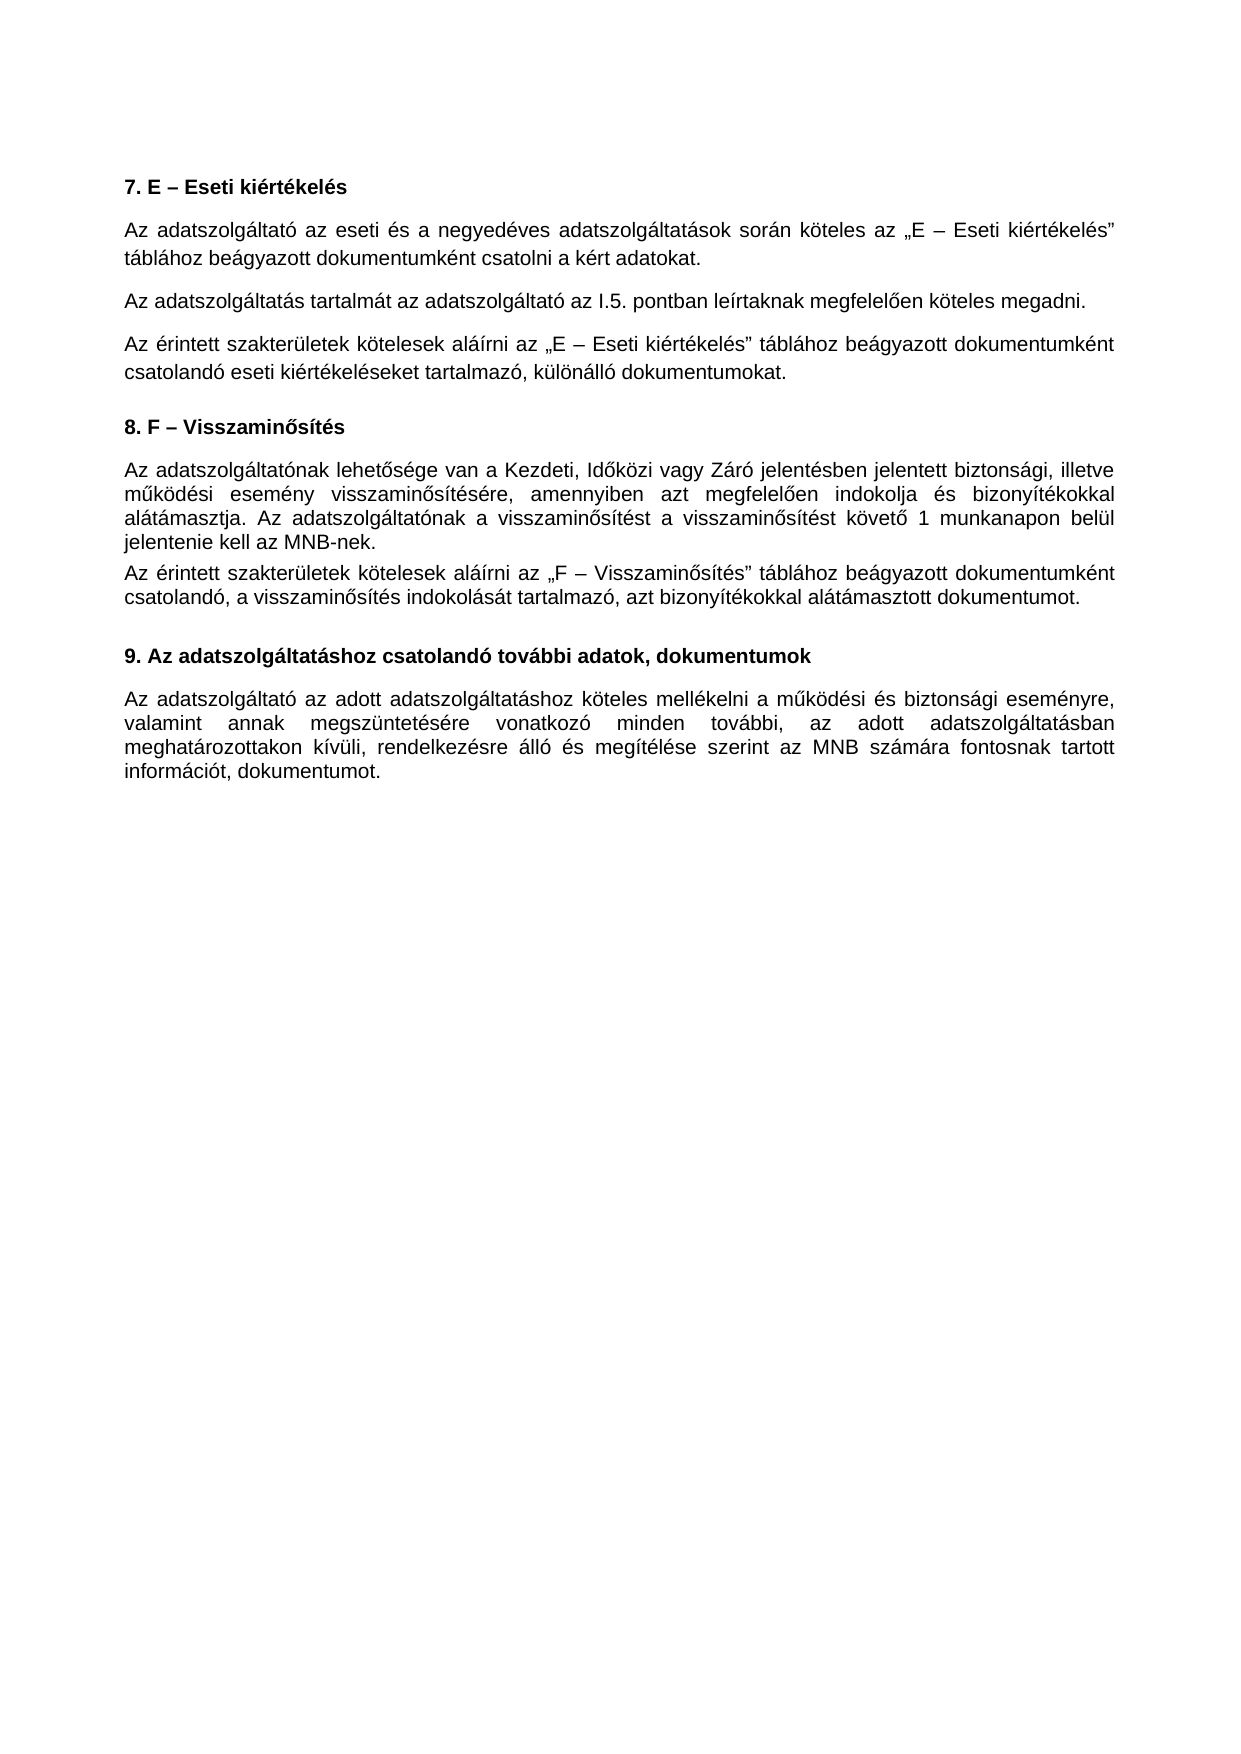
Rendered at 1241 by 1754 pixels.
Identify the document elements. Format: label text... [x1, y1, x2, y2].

text Az érintett szakterületek kötelesek aláírni az „F – Visszaminősítés” táblához beágyazott dokumentumként csatolandó, a visszaminősítés indokolását tartalmazó, azt bizonyítékokkal alátámasztott dokumentumot. [124, 561, 1116, 609]
text Az adatszolgáltató az adott adatszolgáltatáshoz köteles mellékelni a működési és biztonsági eseményre, valamint annak megszüntetésére vonatkozó minden további, az adott adatszolgáltatásban meghatározottakon kívüli, rendelkezésre álló és megítélése szerint az MNB számára fontosnak tartott információt, dokumentumot. [124, 687, 1116, 783]
text Az adatszolgáltató az eseti és a negyedéves adatszolgáltatások során köteles az „E – Eseti kiértékelés” táblához beágyazott dokumentumként csatolni a kért adatokat. [124, 218, 1116, 270]
text 8. F – Visszaminősítés [124, 414, 1116, 438]
text 7. E – Eseti kiértékelés [124, 175, 1116, 199]
text Az érintett szakterületek kötelesek aláírni az „E – Eseti kiértékelés” táblához beágyazott dokumentumként csatolandó eseti kiértékeléseket tartalmazó, különálló dokumentumokat. [124, 332, 1116, 383]
text 9. Az adatszolgáltatáshoz csatolandó további adatok, dokumentumok [124, 644, 1116, 668]
text Az adatszolgáltatónak lehetősége van a Kezdeti, Időközi vagy Záró jelentésben jelentett biztonsági, illetve működési esemény visszaminősítésére, amennyiben azt megfelelően indokolja és bizonyítékokkal alátámasztja. Az adatszolgáltatónak a visszaminősítést a visszaminősítést követő 1 munkanapon belül jelentenie kell az MNB-nek. [124, 458, 1116, 553]
text Az adatszolgáltatás tartalmát az adatszolgáltató az I.5. pontban leírtaknak megfelelően köteles megadni. [124, 289, 1116, 313]
